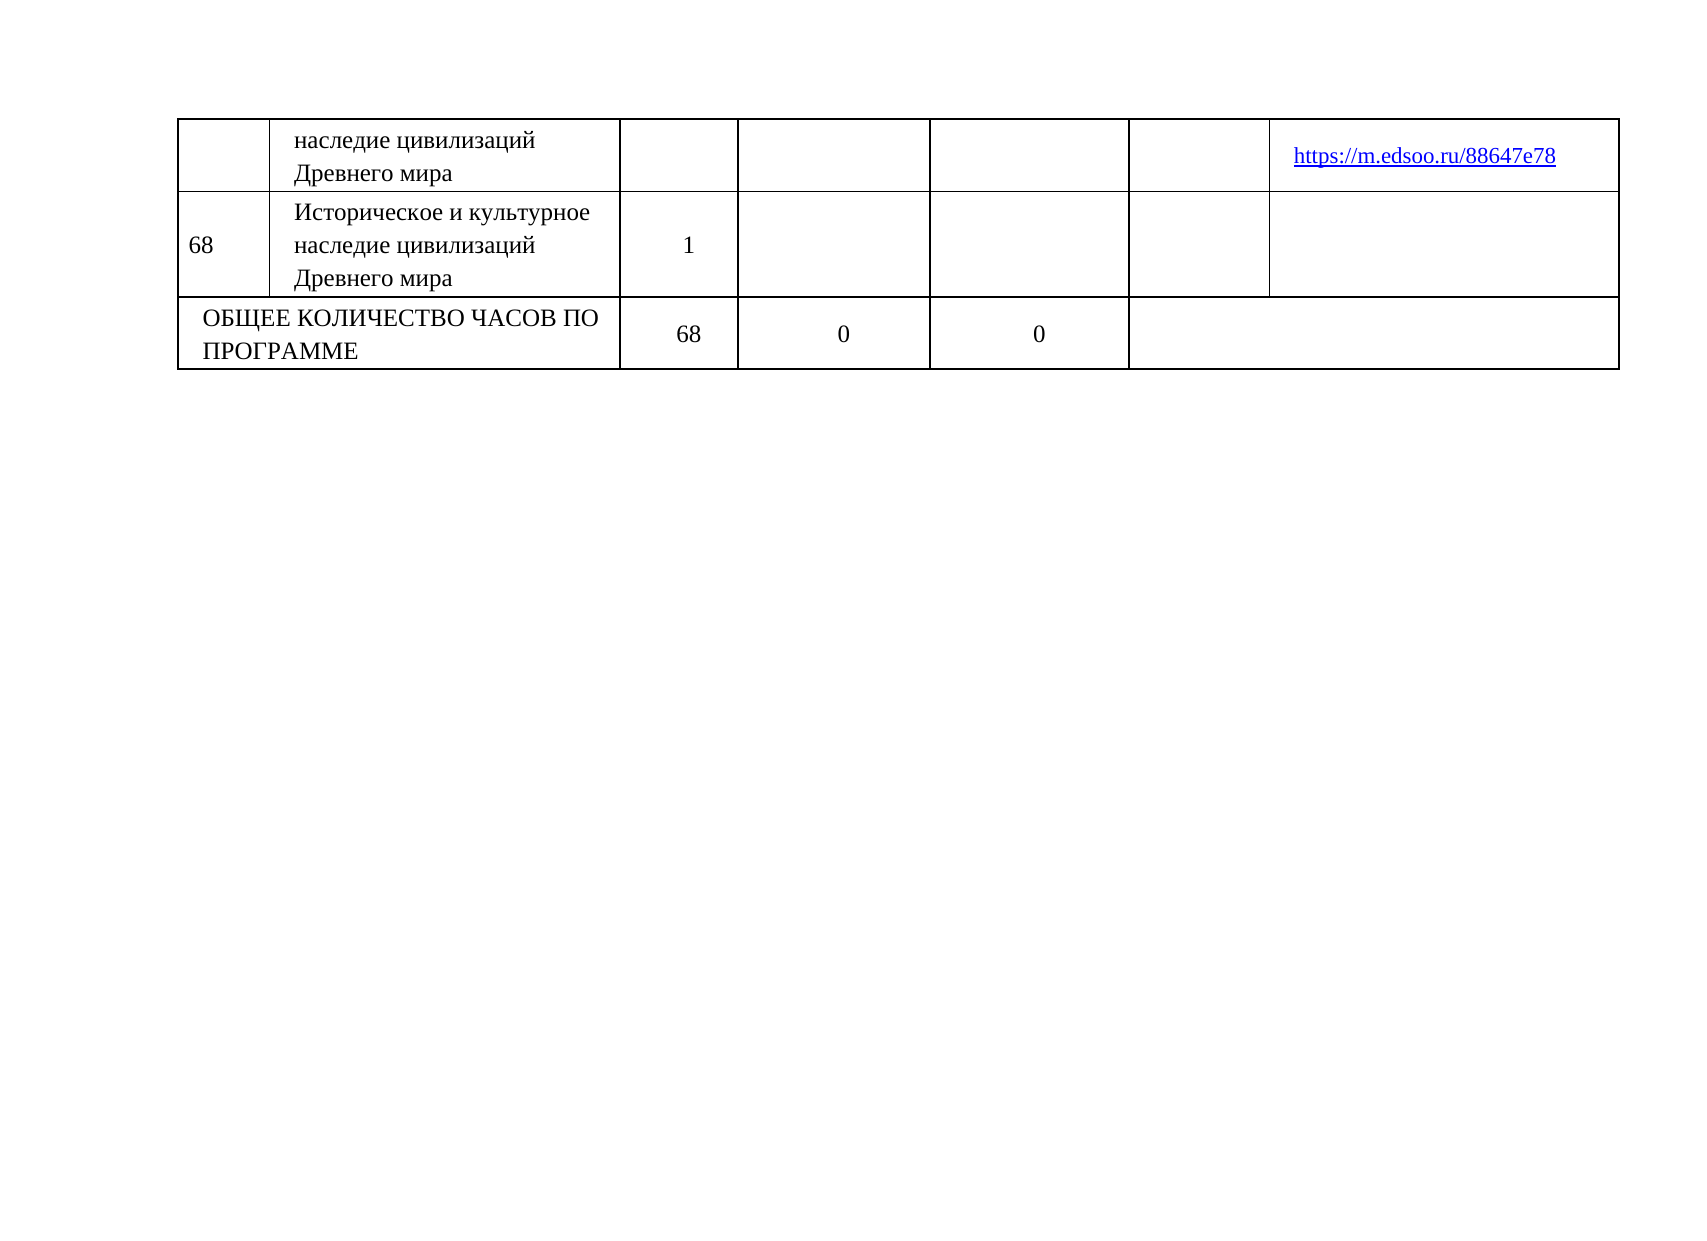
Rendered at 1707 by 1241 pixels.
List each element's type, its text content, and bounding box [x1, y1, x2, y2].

table_cell 1 [621, 192, 737, 296]
table_cell [739, 192, 929, 296]
table_cell 0 [739, 298, 929, 368]
table_cell 0 [931, 298, 1128, 368]
table_cell [739, 120, 929, 191]
table_cell [931, 192, 1128, 296]
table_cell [270, 192, 619, 296]
table_cell [1130, 192, 1269, 296]
table_cell [1130, 298, 1618, 368]
table_cell 67 [179, 120, 269, 191]
table_cell 1 [621, 120, 737, 191]
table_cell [1270, 120, 1618, 191]
table_cell 68 [621, 298, 737, 368]
table_cell [1130, 120, 1269, 191]
table_cell ОБЩЕЕ КОЛИЧЕСТВО ЧАСОВ ПО ПРОГРАММЕ [179, 298, 619, 368]
table_cell [931, 120, 1128, 191]
table_cell 68 [179, 192, 269, 296]
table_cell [270, 120, 619, 191]
table_cell [1270, 192, 1618, 296]
